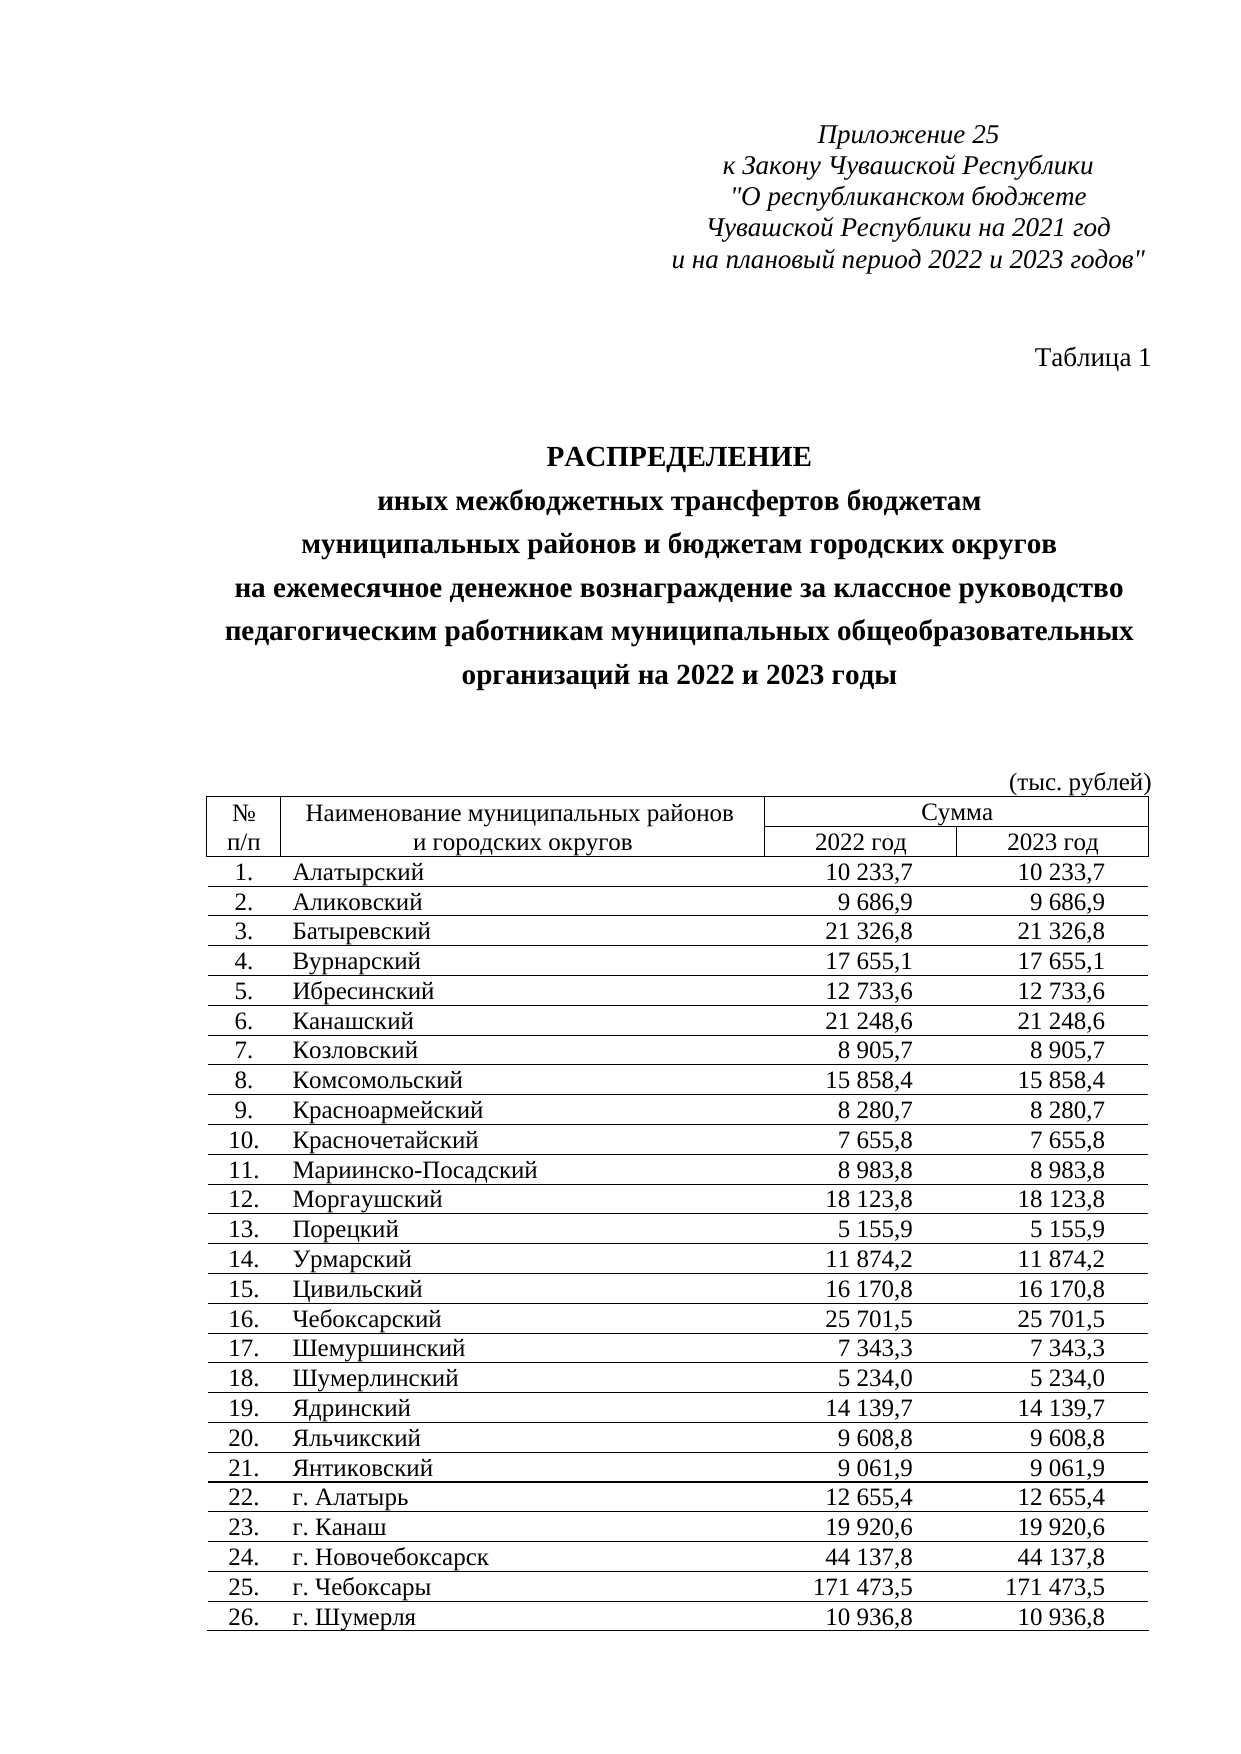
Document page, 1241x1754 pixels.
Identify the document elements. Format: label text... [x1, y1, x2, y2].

table_cell 15 858,4 [957, 1064, 1149, 1094]
table_cell 16 170,8 [957, 1273, 1149, 1303]
table_cell 18. [207, 1363, 281, 1392]
table_cell Красноармейский [281, 1095, 765, 1124]
table_cell Аликовский [281, 887, 765, 915]
text к Закону Чувашской Республики [664, 149, 1152, 180]
table_cell 21 248,6 [957, 1005, 1149, 1034]
text и на плановый период 2022 и 2023 годов" [664, 243, 1152, 274]
table_cell Алатырский [281, 857, 765, 886]
table_cell 14 139,7 [957, 1392, 1149, 1422]
table_cell Янтиковский [281, 1453, 765, 1481]
table_cell 3. [207, 916, 281, 945]
text Чувашской Республики на 2021 год [664, 212, 1152, 243]
table_cell 12 655,4 [957, 1481, 1149, 1511]
table_cell 21. [207, 1453, 281, 1481]
table_cell 15 858,4 [765, 1065, 957, 1094]
table_cell 7 343,3 [957, 1333, 1149, 1362]
table_cell 26. [207, 1602, 281, 1630]
text муниципальных районов и бюджетам городских округов [207, 526, 1152, 560]
table_cell 21 326,8 [957, 915, 1149, 945]
table_cell 9 686,9 [765, 887, 957, 915]
table_cell 14. [207, 1244, 281, 1273]
table_cell 8 983,8 [765, 1155, 957, 1183]
table_cell 19. [207, 1393, 281, 1422]
table_cell 21 248,6 [765, 1006, 957, 1034]
table_header Наименование муниципальных районов и городских округов [281, 797, 764, 856]
table_cell 2. [207, 887, 281, 915]
table_cell 9 608,8 [765, 1423, 957, 1452]
table_cell Яльчикский [281, 1423, 765, 1452]
table_cell 10 233,7 [957, 857, 1149, 886]
table_cell 12 733,6 [765, 976, 957, 1005]
table_cell 9 686,9 [957, 886, 1149, 915]
table_cell г. Чебоксары [281, 1572, 765, 1601]
table_cell 10 233,7 [765, 857, 957, 886]
table_cell 5 234,0 [957, 1362, 1149, 1392]
table_cell Моргаушский [281, 1185, 765, 1213]
table_cell г. Шумерля [281, 1602, 765, 1630]
table_cell 8 280,7 [765, 1095, 957, 1124]
table_cell 10. [207, 1125, 281, 1154]
table_cell 8 280,7 [957, 1094, 1149, 1124]
table_cell 25 701,5 [765, 1304, 957, 1332]
text на ежемесячное денежное вознаграждение за классное руководство педагогическим работникам муниципальных общеобразовательных организаций на 2022 и 2023 годы [207, 570, 1152, 690]
table_cell 5 234,0 [765, 1363, 957, 1392]
table_header № п/п [207, 797, 280, 856]
table_cell 171 473,5 [957, 1571, 1149, 1601]
table_cell 12 733,6 [957, 975, 1149, 1005]
table_cell Красночетайский [281, 1125, 765, 1154]
text иных межбюджетных трансфертов бюджетам [207, 483, 1152, 516]
table_cell 7 655,8 [957, 1124, 1149, 1154]
table_cell 17 655,1 [957, 945, 1149, 975]
table_cell 4. [207, 946, 281, 975]
table_cell 15. [207, 1274, 281, 1303]
table_cell 8 905,7 [765, 1036, 957, 1064]
table_cell 14 139,7 [765, 1393, 957, 1422]
table_cell 9 061,9 [765, 1453, 957, 1481]
table_cell 10 936,8 [765, 1602, 957, 1630]
table_cell Вурнарский [281, 946, 765, 975]
table_cell 18 123,8 [765, 1185, 957, 1213]
table_cell 10 936,8 [957, 1601, 1149, 1630]
table_cell Шемуршинский [281, 1334, 765, 1362]
table_cell 5 155,9 [957, 1213, 1149, 1243]
text "О республиканском бюджете [664, 180, 1152, 212]
text (тыс. рублей) [207, 767, 1152, 796]
table_cell 2023 год [957, 827, 1148, 856]
table_header Сумма [765, 797, 1148, 826]
text Таблица 1 [207, 341, 1152, 372]
table_cell 2022 год [765, 827, 956, 856]
table_cell 11 874,2 [765, 1244, 957, 1273]
table_cell 13. [207, 1214, 281, 1243]
table_cell 19 920,6 [957, 1511, 1149, 1541]
table_cell 23. [207, 1512, 281, 1541]
table_cell 24. [207, 1542, 281, 1571]
table_cell 171 473,5 [765, 1572, 957, 1601]
table_cell 5 155,9 [765, 1214, 957, 1243]
table_cell Комсомольский [281, 1065, 765, 1094]
table_cell 11 874,2 [957, 1243, 1149, 1273]
table_cell Шумерлинский [281, 1363, 765, 1392]
table_cell 6. [207, 1006, 281, 1034]
table_cell Батыревский [281, 916, 765, 945]
table_cell 16 170,8 [765, 1274, 957, 1303]
text Приложение 25 [664, 118, 1152, 149]
table_cell 22. [207, 1482, 281, 1511]
table_cell 25. [207, 1572, 281, 1601]
table_cell 12 655,4 [765, 1483, 957, 1511]
table_cell Чебоксарский [281, 1304, 765, 1332]
table_cell 1. [207, 857, 281, 886]
table_cell 44 137,8 [765, 1542, 957, 1571]
table_cell Цивильский [281, 1274, 765, 1303]
table_cell Мариинско-Посадский [281, 1155, 765, 1183]
table_cell 17 655,1 [765, 946, 957, 975]
table_cell 8. [207, 1065, 281, 1094]
text РАСПРЕДЕЛЕНИЕ [207, 439, 1152, 473]
table_cell 7. [207, 1036, 281, 1064]
table_cell Урмарский [281, 1244, 765, 1273]
table_cell Ядринский [281, 1393, 765, 1422]
table_cell 8 905,7 [957, 1035, 1149, 1064]
table_cell г. Канаш [281, 1512, 765, 1541]
table_cell 25 701,5 [957, 1303, 1149, 1332]
table_cell 21 326,8 [765, 916, 957, 945]
table_cell Порецкий [281, 1214, 765, 1243]
table_cell 44 137,8 [957, 1541, 1149, 1571]
table_cell 19 920,6 [765, 1512, 957, 1541]
table_cell г. Алатырь [281, 1483, 765, 1511]
table_cell Канашский [281, 1006, 765, 1034]
table_cell 16. [207, 1304, 281, 1332]
table_cell 7 655,8 [765, 1125, 957, 1154]
table_cell Козловский [281, 1036, 765, 1064]
table_cell 12. [207, 1185, 281, 1213]
table_cell 9. [207, 1095, 281, 1124]
table_cell 18 123,8 [957, 1184, 1149, 1213]
table_cell Ибресинский [281, 976, 765, 1005]
table_cell 20. [207, 1423, 281, 1452]
table_cell 11. [207, 1155, 281, 1183]
table_cell 9 061,9 [957, 1452, 1149, 1481]
table_cell 8 983,8 [957, 1154, 1149, 1183]
table_cell 7 343,3 [765, 1334, 957, 1362]
table_cell 17. [207, 1334, 281, 1362]
table_cell г. Новочебоксарск [281, 1542, 765, 1571]
table_cell 9 608,8 [957, 1422, 1149, 1452]
table_cell 5. [207, 976, 281, 1005]
